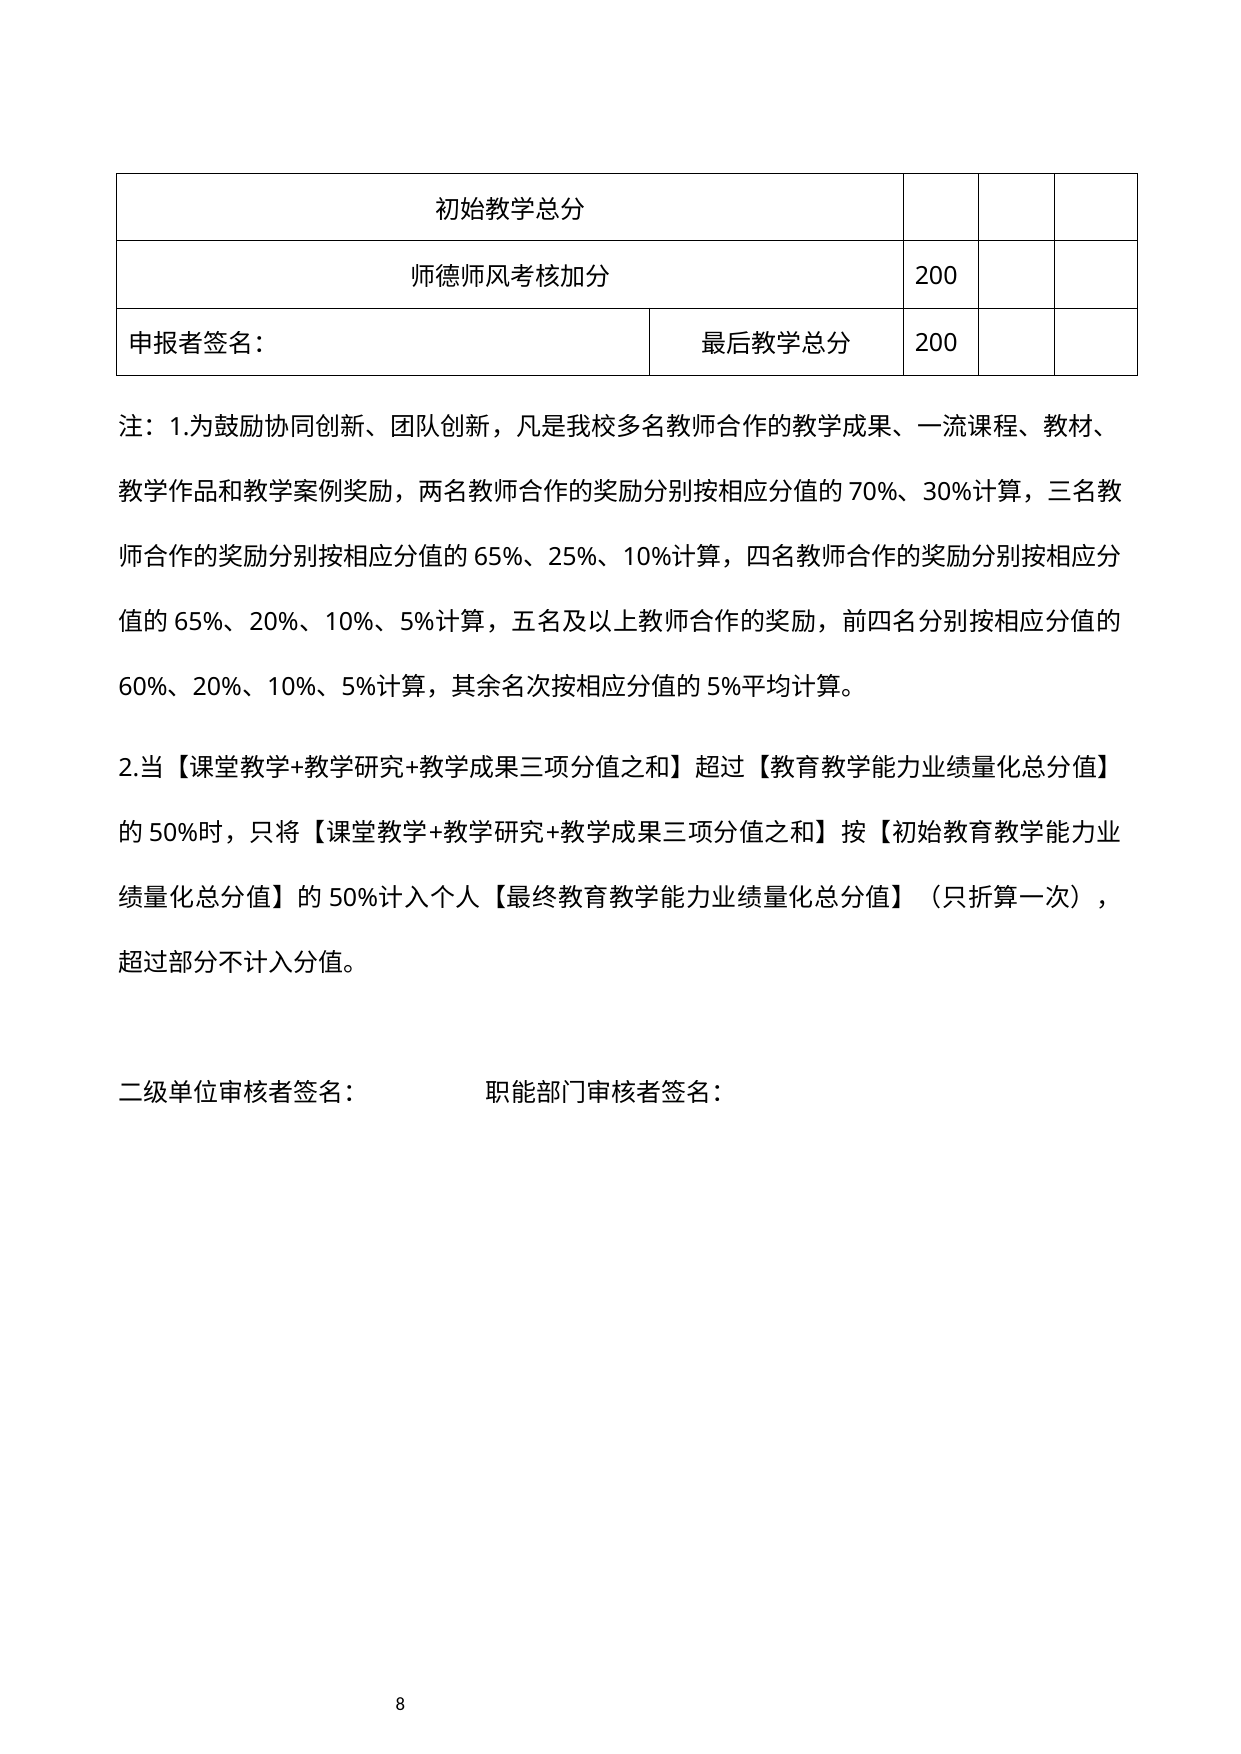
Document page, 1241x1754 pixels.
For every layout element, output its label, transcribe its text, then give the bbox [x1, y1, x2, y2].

table_cell [979, 241, 1054, 307]
text 二级单位审核者签名： 职能部门审核者签名： [118, 1058, 1122, 1123]
table_cell [1055, 309, 1137, 375]
text 注：1.为鼓励协同创新、团队创新，凡是我校多名教师合作的教学成果、一流课程、教材、教学作品和教学案例奖励，两名教师合作的奖励分别按相应分值的70%、30%计算，三名教师合作的奖励分别按相应分值的65%、25%、10%计算，四名教师合作的奖励分别按相应分值的65%、20%、10%、5%计算，五名及以上教师合作的奖励，前四名分别按相应分值的60%、20%、10%、5%计算，其余名次按相应分值的5%平均计算。 [118, 392, 1122, 717]
table_cell 200 [904, 309, 978, 375]
table_cell 申报者签名： [117, 309, 649, 375]
table_cell 最后教学总分 [650, 309, 903, 375]
table_cell 师德师风考核加分 [117, 241, 903, 307]
table_cell [1055, 174, 1137, 240]
table_cell [979, 309, 1054, 375]
text 2.当【课堂教学+教学研究+教学成果三项分值之和】超过【教育教学能力业绩量化总分值】的50%时，只将【课堂教学+教学研究+教学成果三项分值之和】按【初始教育教学能力业绩量化总分值】的50%计入个人【最终教育教学能力业绩量化总分值】（只折算一次），超过部分不计入分值。 [118, 733, 1122, 993]
table_cell [904, 174, 978, 240]
table_cell [979, 174, 1054, 240]
table_cell 初始教学总分 [117, 174, 903, 240]
table_cell [1055, 241, 1137, 307]
table_cell 200 [904, 241, 978, 307]
